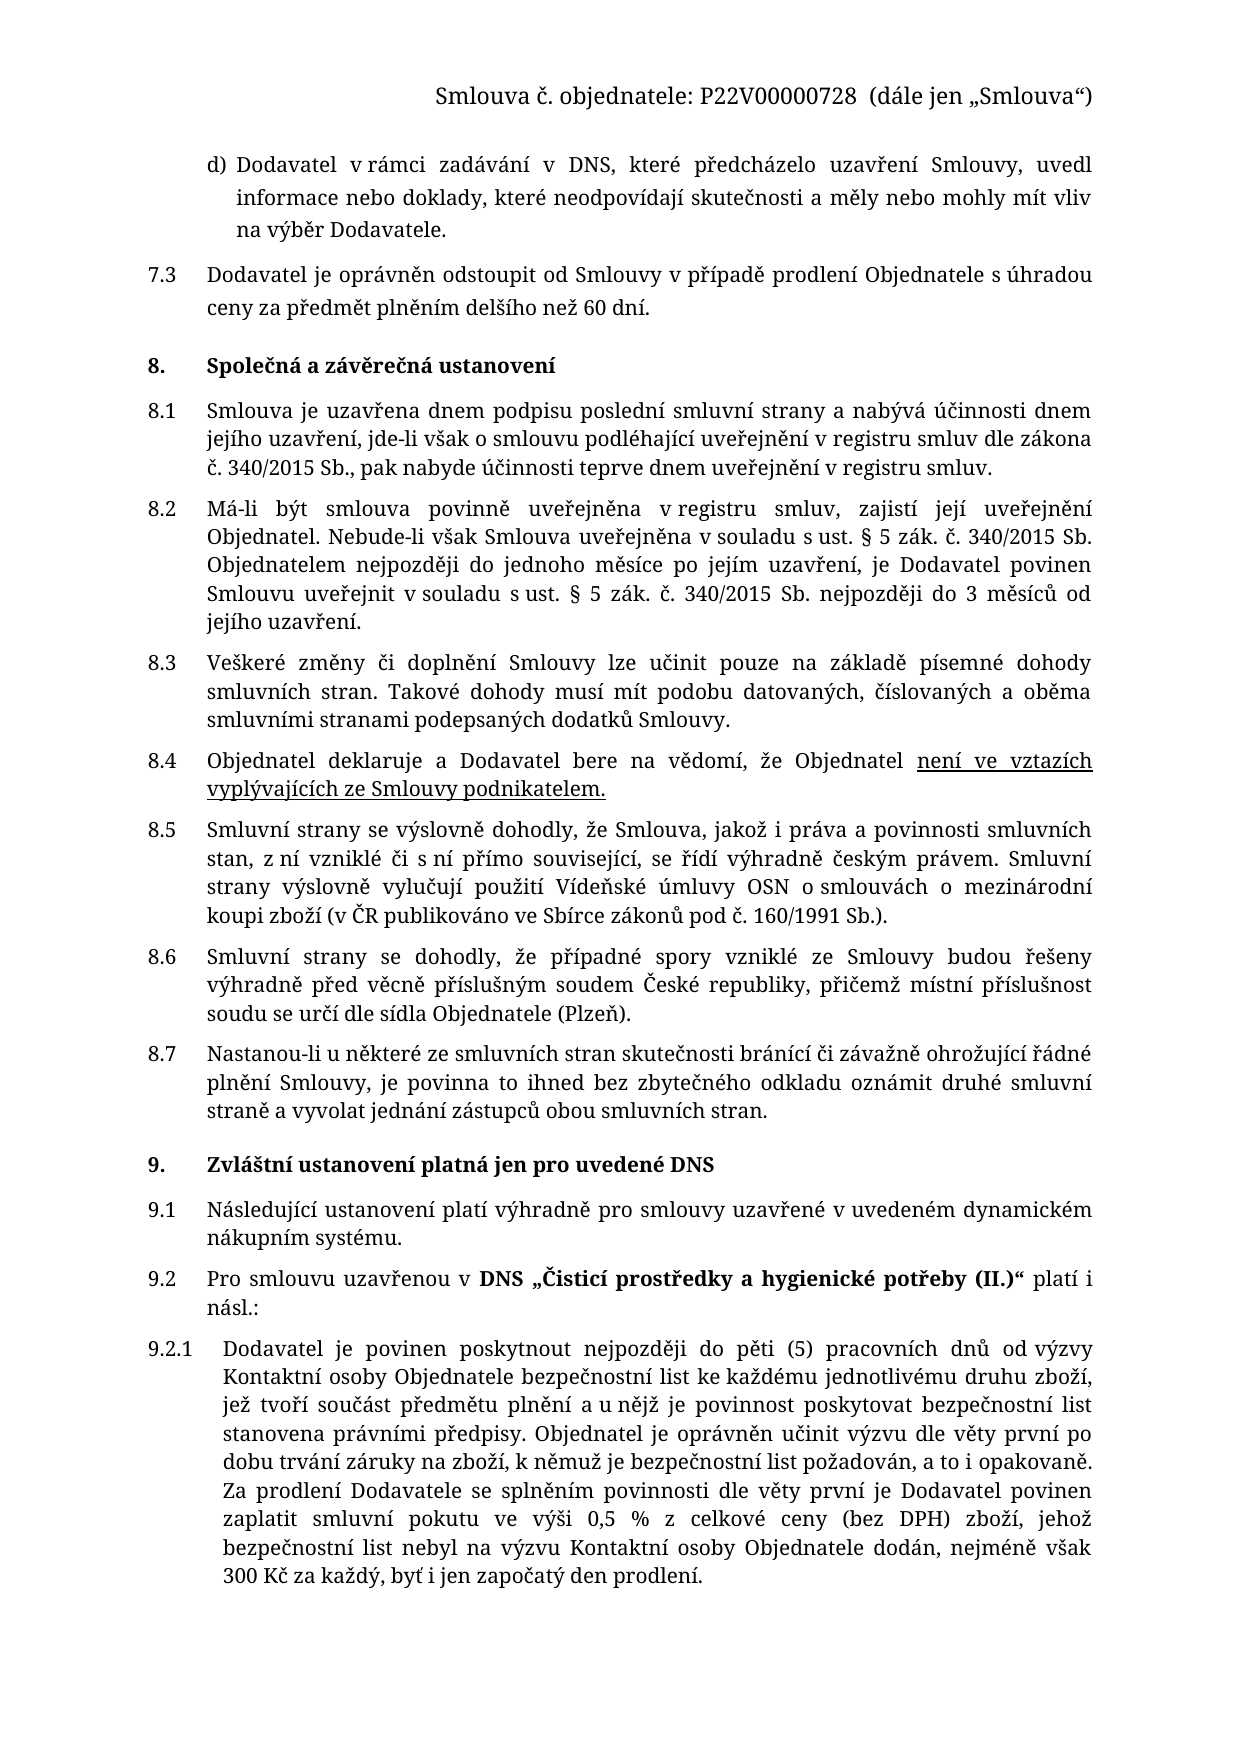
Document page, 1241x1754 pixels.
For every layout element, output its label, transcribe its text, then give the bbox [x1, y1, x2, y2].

list Zvláštní ustanovení platná jen pro uvedené DNS [148, 1150, 1093, 1178]
list Smluvní strany se výslovně dohodly, že Smlouva, jakož i práva a povinnosti smluvních stan, z ní vzniklé či s ní přímo související, se řídí výhradně českým právem. Smluvní strany výslovně vylučují použití Vídeňské úmluvy OSN o smlouvách o mezinárodní koupi zboží (v ČR publikováno ve Sbírce zákonů pod č. 160/1991 Sb.). [148, 816, 1093, 929]
list Následující ustanovení platí výhradně pro smlouvy uzavřené v uvedeném dynamickém nákupním systému. [148, 1195, 1093, 1252]
list Dodavatel je oprávněn odstoupit od Smlouvy v případě prodlení Objednatele s úhradou ceny za předmět plněním delšího než 60 dní. [148, 261, 1093, 322]
list Smluvní strany se dohodly, že případné spory vzniklé ze Smlouvy budou řešeny výhradně před věcně příslušným soudem České republiky, přičemž místní příslušnost soudu se určí dle sídla Objednatele (Plzeň). [148, 942, 1093, 1027]
list Společná a závěrečná ustanovení [148, 351, 1093, 379]
list Pro smlouvu uzavřenou v DNS „Čisticí prostředky a hygienické potřeby (II.)“ platí i násl.: [148, 1264, 1093, 1321]
list Smlouva je uzavřena dnem podpisu poslední smluvní strany a nabývá účinnosti dnem jejího uzavření, jde-li však o smlouvu podléhající uveřejnění v registru smluv dle zákona č. 340/2015 Sb., pak nabyde účinnosti teprve dnem uveřejnění v registru smluv. [148, 396, 1093, 481]
list Dodavatel v rámci zadávání v DNS, které předcházelo uzavření Smlouvy, uvedl informace nebo doklady, které neodpovídají skutečnosti a měly nebo mohly mít vliv na výběr Dodavatele. [207, 150, 1093, 244]
list Objednatel deklaruje a Dodavatel bere na vědomí, že Objednatel není ve vztazích vyplývajících ze Smlouvy podnikatelem. [148, 746, 1093, 803]
list Má-li být smlouva povinně uveřejněna v registru smluv, zajistí její uveřejnění Objednatel. Nebude-li však Smlouva uveřejněna v souladu s ust. § 5 zák. č. 340/2015 Sb. Objednatelem nejpozději do jednoho měsíce po jejím uzavření, je Dodavatel povinen Smlouvu uveřejnit v souladu s ust. § 5 zák. č. 340/2015 Sb. nejpozději do 3 měsíců od jejího uzavření. [148, 494, 1093, 636]
list Nastanou-li u některé ze smluvních stran skutečnosti bránící či závažně ohrožující řádné plnění Smlouvy, je povinna to ihned bez zbytečného odkladu oznámit druhé smluvní straně a vyvolat jednání zástupců obou smluvních stran. [148, 1039, 1093, 1125]
list Dodavatel je povinen poskytnout nejpozději do pěti (5) pracovních dnů od výzvy Kontaktní osoby Objednatele bezpečnostní list ke každému jednotlivému druhu zboží, jež tvoří součást předmětu plnění a u nějž je povinnost poskytovat bezpečnostní list stanovena právními předpisy. Objednatel je oprávněn učinit výzvu dle věty první po dobu trvání záruky na zboží, k němuž je bezpečnostní list požadován, a to i opakovaně. Za prodlení Dodavatele se splněním povinnosti dle věty první je Dodavatel povinen zaplatit smluvní pokutu ve výši 0,5 % z celkové ceny (bez DPH) zboží, jehož bezpečnostní list nebyl na výzvu Kontaktní osoby Objednatele dodán, nejméně však 300 Kč za každý, byť i jen započatý den prodlení. [148, 1334, 1093, 1590]
list Veškeré změny či doplnění Smlouvy lze učinit pouze na základě písemné dohody smluvních stran. Takové dohody musí mít podobu datovaných, číslovaných a oběma smluvními stranami podepsaných dodatků Smlouvy. [148, 648, 1093, 734]
